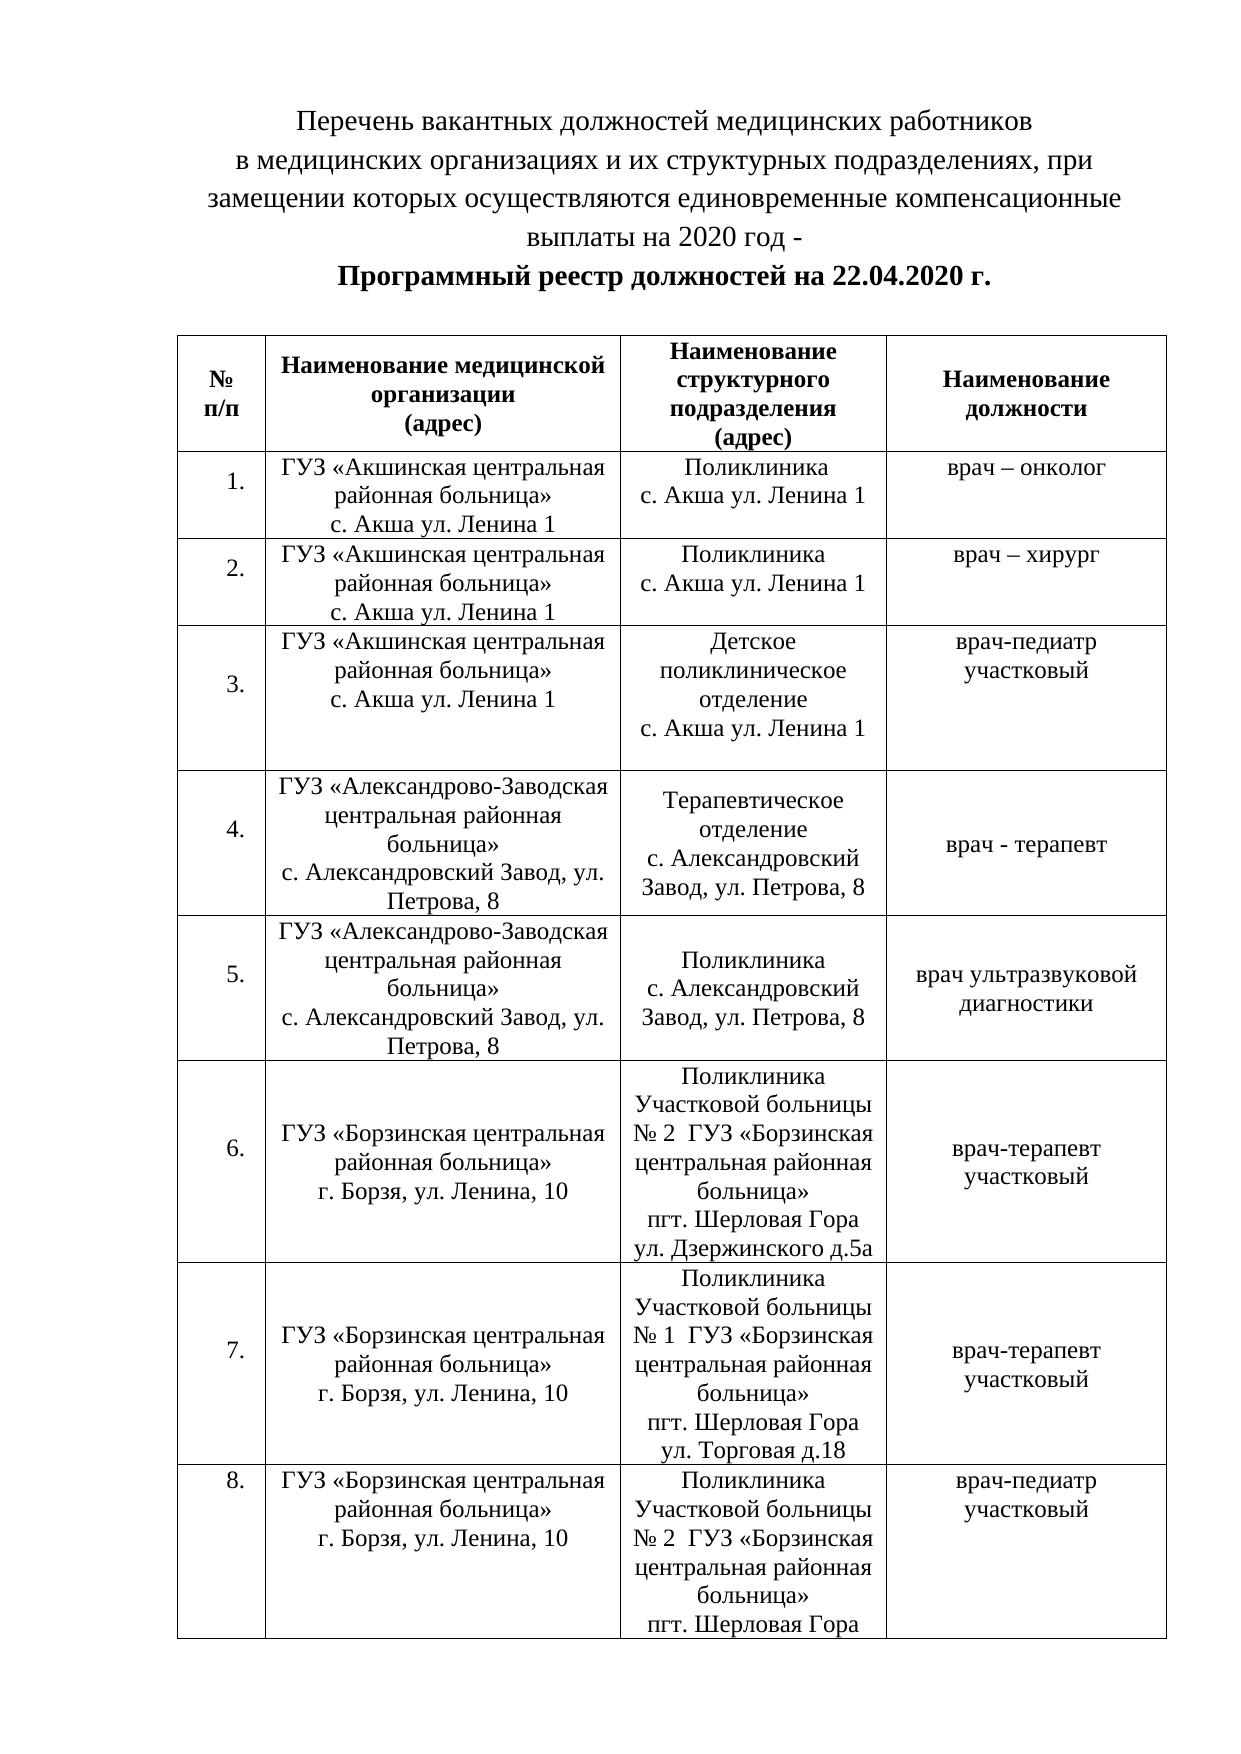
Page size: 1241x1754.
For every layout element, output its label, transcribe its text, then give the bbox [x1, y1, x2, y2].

table_cell врач-терапевт участковый [887, 1263, 1166, 1464]
table_cell врач-педиатр участковый [887, 626, 1166, 770]
table_cell Поликлиника Участковой больницы № 2 ГУЗ «Борзинская центральная районная больница» пгт. Шерловая Гора ул. Дзержинского д.5а [621, 1061, 886, 1262]
table_cell [178, 452, 265, 538]
table_header № п/п [178, 336, 265, 451]
table_cell ГУЗ «Акшинская центральная районная больница» с. Акша ул. Ленина 1 [266, 626, 620, 770]
table_cell [178, 1465, 265, 1638]
text Перечень вакантных должностей медицинских работников [177, 103, 1152, 137]
table_cell врач - терапевт [887, 771, 1166, 915]
table_cell Терапевтическое отделение с. Александровский Завод, ул. Петрова, 8 [621, 771, 886, 915]
table_cell Поликлиника Участковой больницы № 1 ГУЗ «Борзинская центральная районная больница» пгт. Шерловая Гора ул. Торговая д.18 [621, 1263, 886, 1464]
table_cell Поликлиника с. Акша ул. Ленина 1 [621, 539, 886, 625]
table_header Наименование должности [887, 336, 1166, 451]
table_cell ГУЗ «Александрово-Заводская центральная районная больница» с. Александровский Завод, ул. Петрова, 8 [266, 771, 620, 915]
table_cell Детское поликлиническое отделение с. Акша ул. Ленина 1 [621, 626, 886, 770]
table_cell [266, 1465, 620, 1638]
table_cell [178, 626, 265, 770]
table_cell ГУЗ «Борзинская центральная районная больница» г. Борзя, ул. Ленина, 10 [266, 1061, 620, 1262]
text Программный реестр должностей на 22.04.2020 г. [177, 258, 1152, 291]
table_cell Поликлиника с. Акша ул. Ленина 1 [621, 452, 886, 538]
table_cell ГУЗ «Борзинская центральная районная больница» г. Борзя, ул. Ленина, 10 [266, 1263, 620, 1464]
table_header Наименование структурного подразделения (адрес) [621, 336, 886, 451]
table_cell [178, 916, 265, 1060]
table_cell врач-терапевт участковый [887, 1061, 1166, 1262]
table_cell врач ультразвуковой диагностики [887, 916, 1166, 1060]
table_cell ГУЗ «Акшинская центральная районная больница» с. Акша ул. Ленина 1 [266, 539, 620, 625]
table_cell [178, 1263, 265, 1464]
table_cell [887, 1465, 1166, 1638]
table_cell Поликлиника с. Александровский Завод, ул. Петрова, 8 [621, 916, 886, 1060]
text в медицинских организациях и их структурных подразделениях, при замещении которых осуществляются единовременные компенсационные выплаты на 2020 год - [177, 142, 1152, 253]
table_header Наименование медицинской организации (адрес) [266, 336, 620, 451]
table_cell [178, 539, 265, 625]
table_cell врач – хирург [887, 539, 1166, 625]
table_cell врач – онколог [887, 452, 1166, 538]
table_cell [178, 1061, 265, 1262]
table_cell [178, 771, 265, 915]
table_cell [621, 1465, 886, 1638]
table_cell ГУЗ «Акшинская центральная районная больница» с. Акша ул. Ленина 1 [266, 452, 620, 538]
table_cell ГУЗ «Александрово-Заводская центральная районная больница» с. Александровский Завод, ул. Петрова, 8 [266, 916, 620, 1060]
